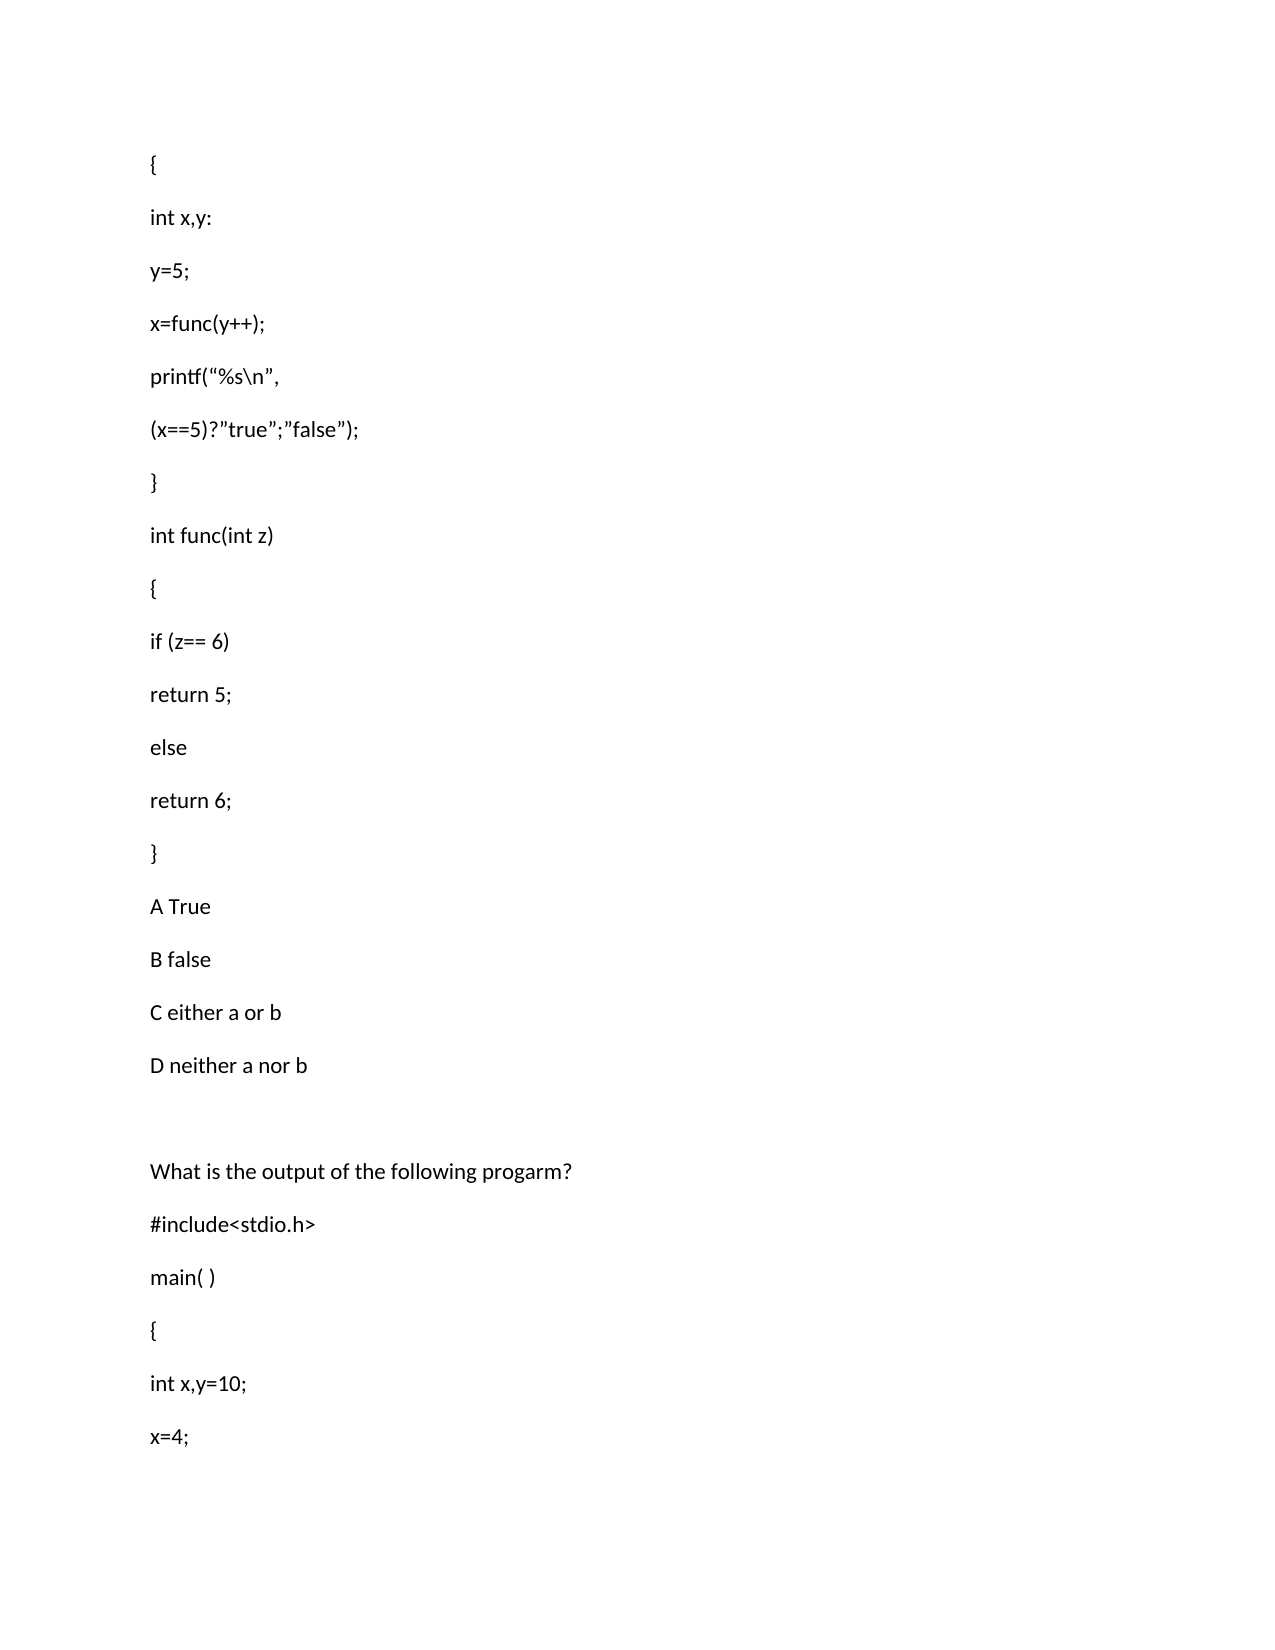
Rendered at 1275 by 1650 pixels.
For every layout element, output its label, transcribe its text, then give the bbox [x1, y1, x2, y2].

text int x,y=10; [150, 1369, 1125, 1397]
text { [150, 150, 1125, 178]
text int x,y: [150, 203, 1125, 231]
text } [150, 839, 1125, 867]
text x=func(y++); [150, 309, 1125, 337]
text else [150, 733, 1125, 761]
text C either a or b [150, 998, 1125, 1026]
text return 5; [150, 680, 1125, 708]
text What is the output of the following progarm? [150, 1157, 1125, 1185]
text { [150, 574, 1125, 602]
text } [150, 468, 1125, 496]
text D neither a nor b [150, 1051, 1125, 1079]
text { [150, 1316, 1125, 1344]
text if (z== 6) [150, 627, 1125, 655]
text B false [150, 945, 1125, 973]
text x=4; [150, 1422, 1125, 1451]
text return 6; [150, 786, 1125, 814]
text int func(int z) [150, 521, 1125, 549]
text #include<stdio.h> [150, 1210, 1125, 1238]
text printf(“%s\n”, [150, 362, 1125, 390]
text A True [150, 892, 1125, 920]
text main( ) [150, 1263, 1125, 1291]
text (x==5)?”true”;”false”); [150, 415, 1125, 443]
text y=5; [150, 256, 1125, 284]
